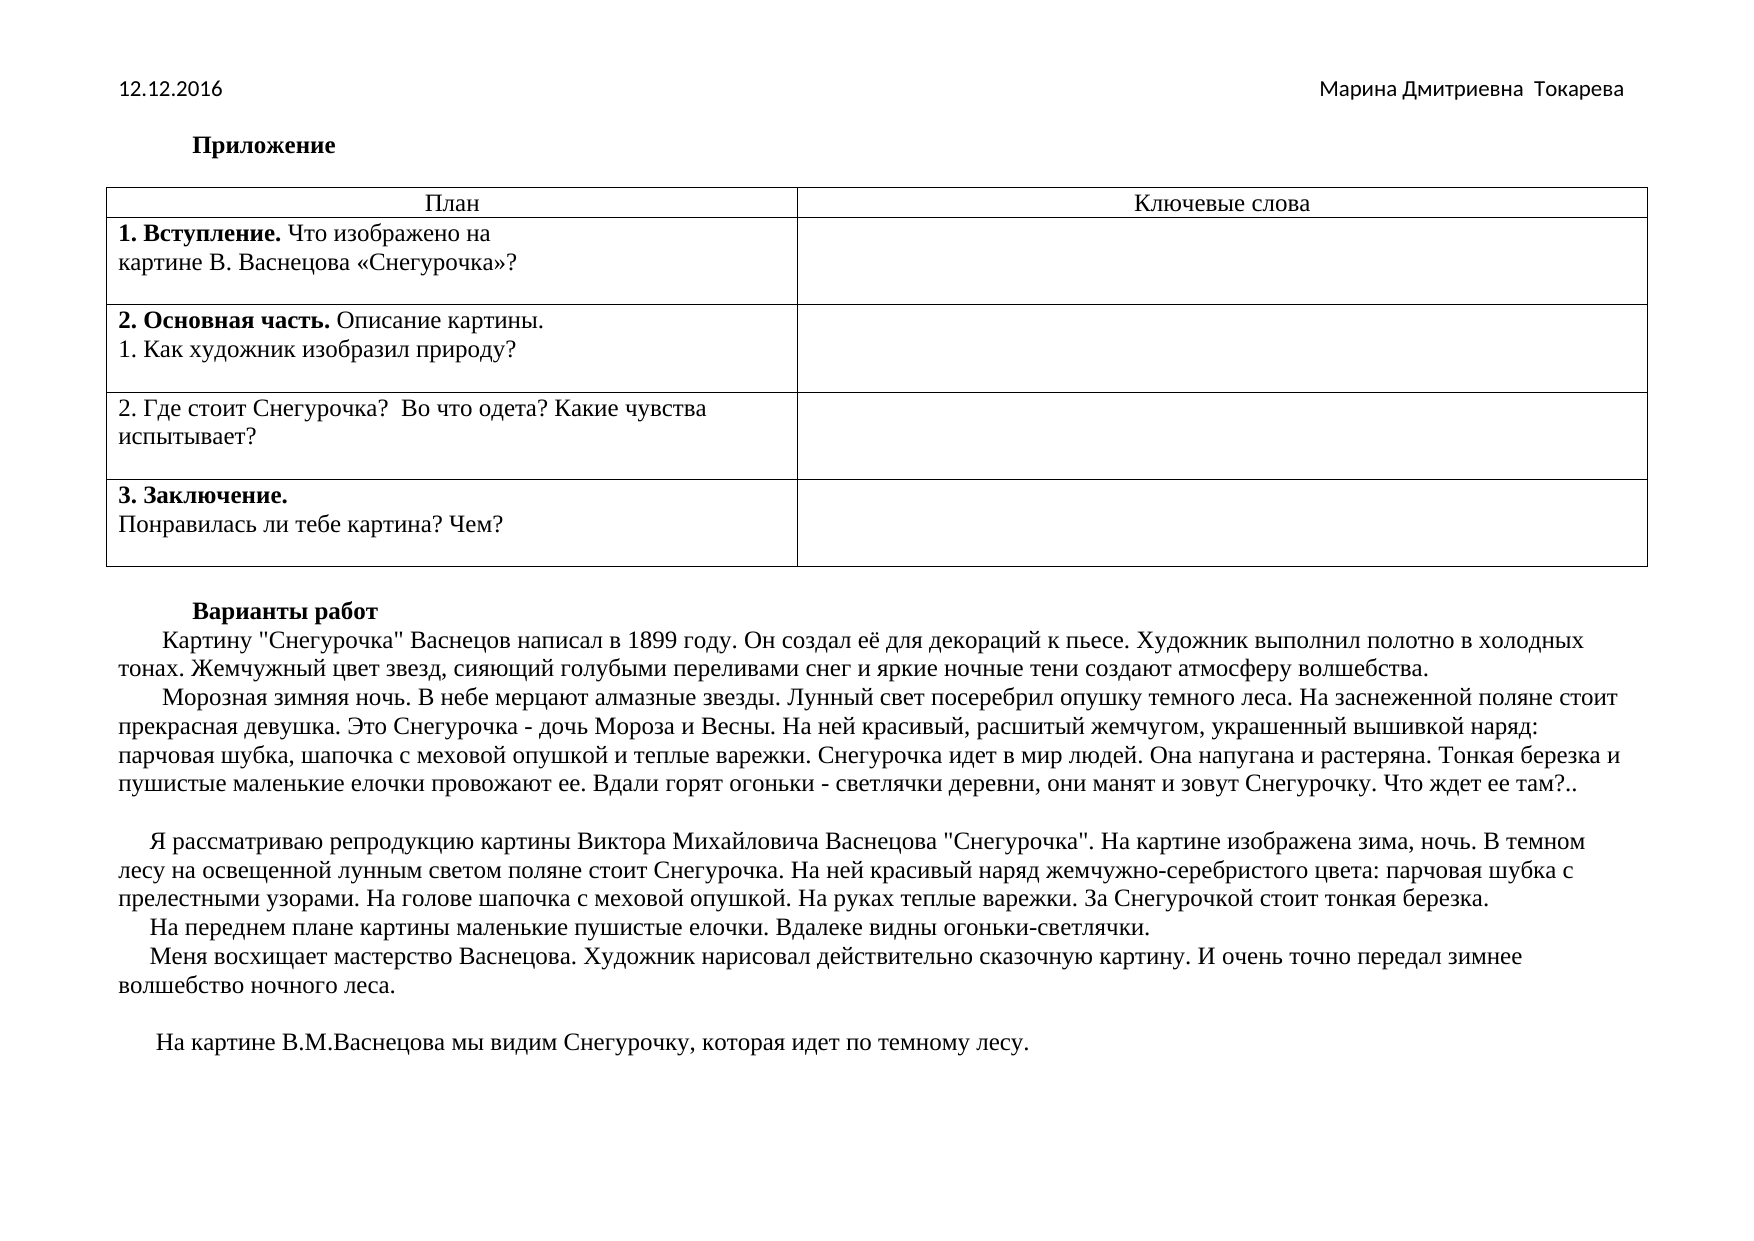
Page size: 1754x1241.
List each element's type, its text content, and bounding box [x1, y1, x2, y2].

table_header План [107, 188, 797, 217]
text Морозная зимняя ночь. В небе мерцают алмазные звезды. Лунный свет посеребрил опушку темного леса. На заснеженной поляне стоит прекрасная девушка. Это Снегурочка - дочь Мороза и Весны. На ней красивый, расшитый жемчугом, украшенный вышивкой наряд: парчовая шубка, шапочка с меховой опушкой и теплые варежки. Снегурочка идет в мир людей. Она напугана и растеряна. Тонкая березка и пушистые маленькие елочки провожают ее. Вдали горят огоньки - светлячки деревни, они манят и зовут Снегурочку. Что ждет ее там?.. [118, 682, 1636, 797]
text На картине В.М.Васнецова мы видим Снегурочку, которая идет по темному лесу. [118, 1027, 1636, 1056]
table_cell [798, 393, 1647, 479]
text Варианты работ [118, 596, 1636, 625]
text Картину "Снегурочка" Васнецов написал в 1899 году. Он создал её для декораций к пьесе. Художник выполнил полотно в холодных тонах. Жемчужный цвет звезд, сияющий голубыми переливами снег и яркие ночные тени создают атмосферу волшебства. [118, 625, 1636, 682]
text На переднем плане картины маленькие пушистые елочки. Вдалеке видны огоньки-светлячки. [118, 912, 1636, 941]
table_cell 1. Вступление. Что изображено на картине В. Васнецова «Снегурочка»? [107, 218, 797, 304]
table_cell [798, 218, 1647, 304]
text Я рассматриваю репродукцию картины Виктора Михайловича Васнецова "Снегурочка". На картине изображена зима, ночь. В темном лесу на освещенной лунным светом поляне стоит Снегурочка. На ней красивый наряд жемчужно-серебристого цвета: парчовая шубка с прелестными узорами. На голове шапочка с меховой опушкой. На руках теплые варежки. За Снегурочкой стоит тонкая березка. [118, 826, 1636, 912]
table_cell [798, 305, 1647, 392]
table_cell 2. Основная часть. Описание картины. 1. Как художник изобразил природу? [107, 305, 797, 392]
table_cell 2. Где стоит Снегурочка? Во что одета? Какие чувства испытывает? [107, 393, 797, 479]
table_cell [798, 480, 1647, 566]
table_cell 3. Заключение. Понравилась ли тебе картина? Чем? [107, 480, 797, 566]
text Меня восхищает мастерство Васнецова. Художник нарисовал действительно сказочную картину. И очень точно передал зимнее волшебство ночного леса. [118, 941, 1636, 998]
table_header Ключевые слова [798, 188, 1647, 217]
text Приложение [118, 130, 1636, 158]
